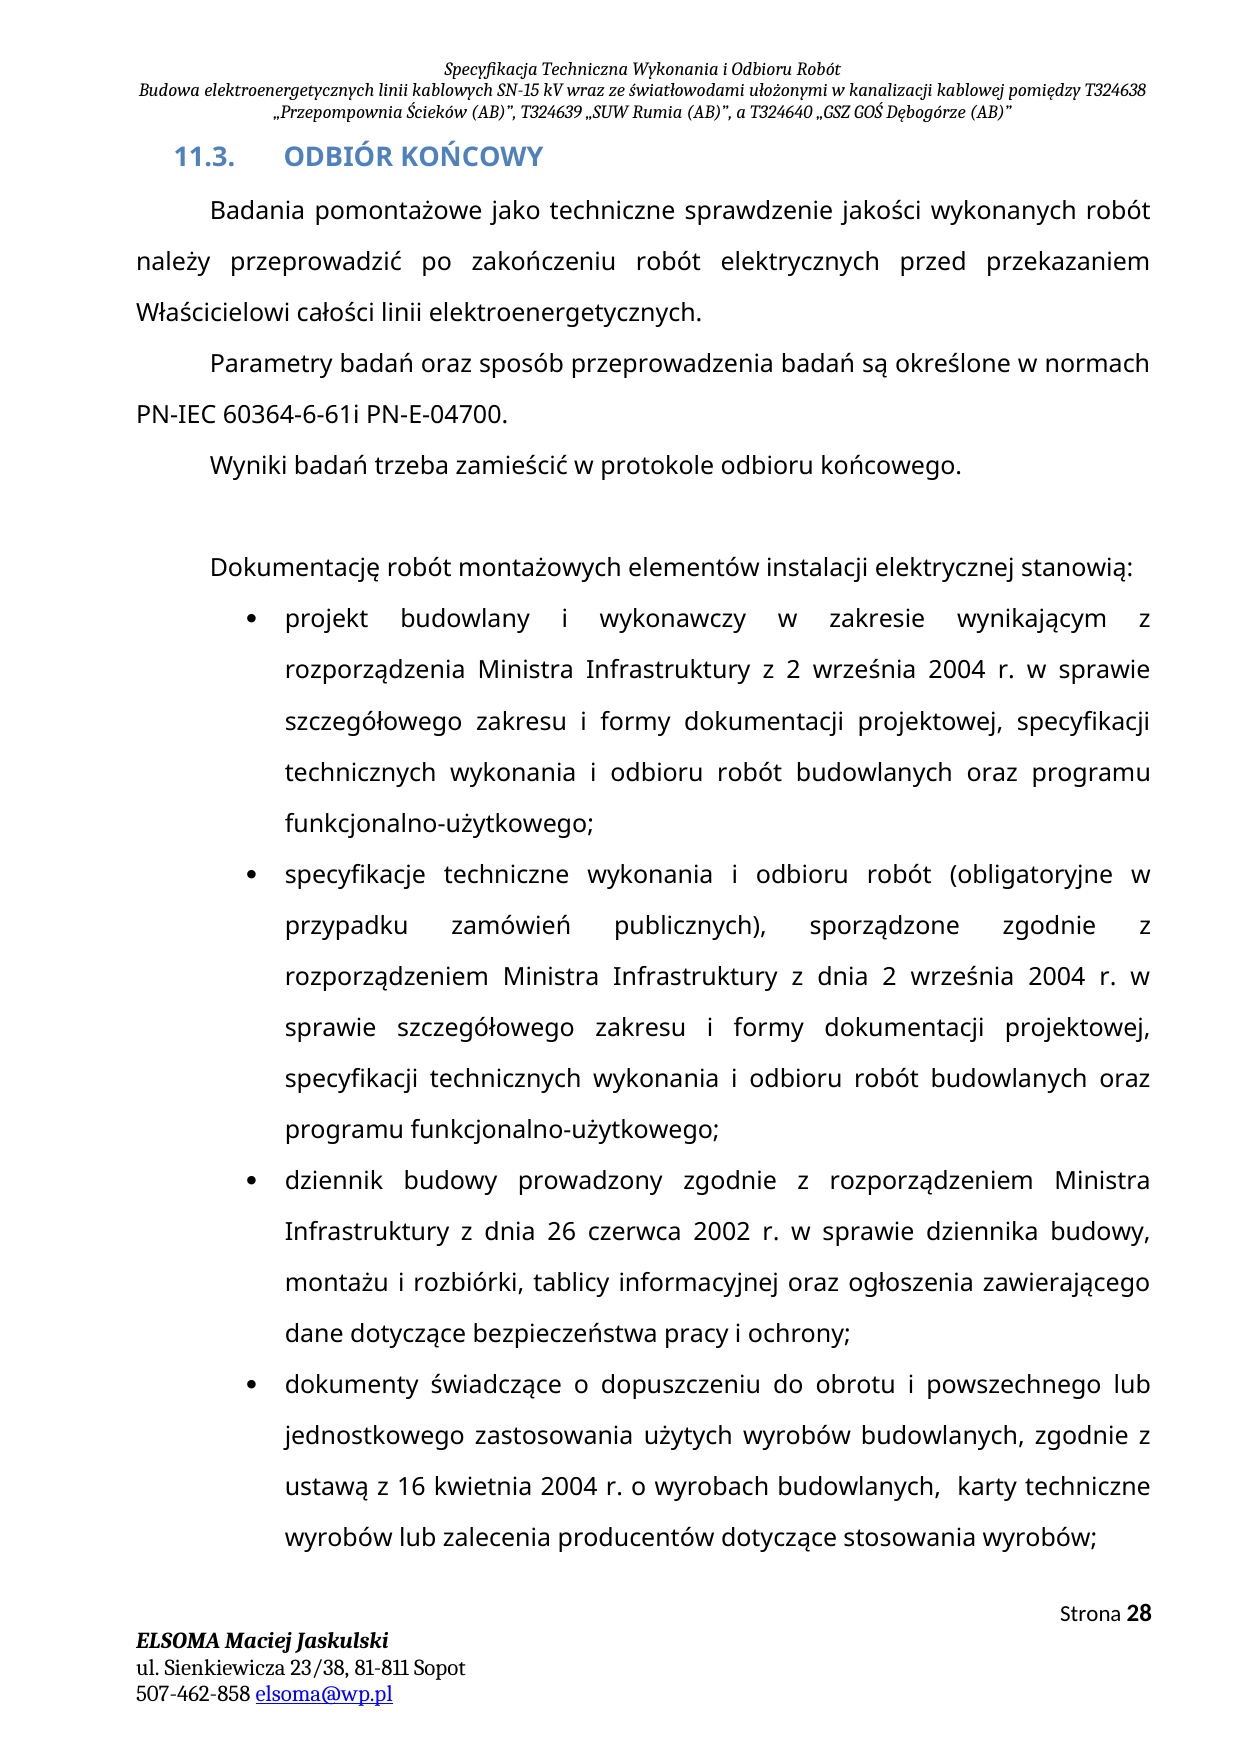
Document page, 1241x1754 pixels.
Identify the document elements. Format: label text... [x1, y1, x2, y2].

text Dokumentację robót montażowych elementów instalacji elektrycznej stanowią: [136, 550, 1152, 584]
text Badania pomontażowe jako techniczne sprawdzenie jakości wykonanych robót należy przeprowadzić po zakończeniu robót elektrycznych przed przekazaniem Właścicielowi całości linii elektroenergetycznych. [136, 193, 1152, 329]
text Wyniki badań trzeba zamieścić w protokole odbioru końcowego. [136, 448, 1152, 482]
text Parametry badań oraz sposób przeprowadzenia badań są określone w normach PN-IEC 60364-6-61i PN-E-04700. [136, 346, 1152, 431]
list dokumenty świadczące o dopuszczeniu do obrotu i powszechnego lub jednostkowego zastosowania użytych wyrobów budowlanych, zgodnie z ustawą z 16 kwietnia 2004 r. o wyrobach budowlanych, karty techniczne wyrobów lub zalecenia producentów dotyczące stosowania wyrobów; [247, 1367, 1152, 1554]
subtitle ODBIÓR KOŃCOWY [173, 137, 1152, 174]
list specyfikacje techniczne wykonania i odbioru robót (obligatoryjne w przypadku zamówień publicznych), sporządzone zgodnie z rozporządzeniem Ministra Infrastruktury z dnia 2 września 2004 r. w sprawie szczegółowego zakresu i formy dokumentacji projektowej, specyfikacji technicznych wykonania i odbioru robót budowlanych oraz programu funkcjonalno-użytkowego; [247, 856, 1152, 1146]
list projekt budowlany i wykonawczy w zakresie wynikającym z rozporządzenia Ministra Infrastruktury z 2 września 2004 r. w sprawie szczegółowego zakresu i formy dokumentacji projektowej, specyfikacji technicznych wykonania i odbioru robót budowlanych oraz programu funkcjonalno-użytkowego; [247, 601, 1152, 839]
list dziennik budowy prowadzony zgodnie z rozporządzeniem Ministra Infrastruktury z dnia 26 czerwca 2002 r. w sprawie dziennika budowy, montażu i rozbiórki, tablicy informacyjnej oraz ogłoszenia zawierającego dane dotyczące bezpieczeństwa pracy i ochrony; [247, 1163, 1152, 1350]
